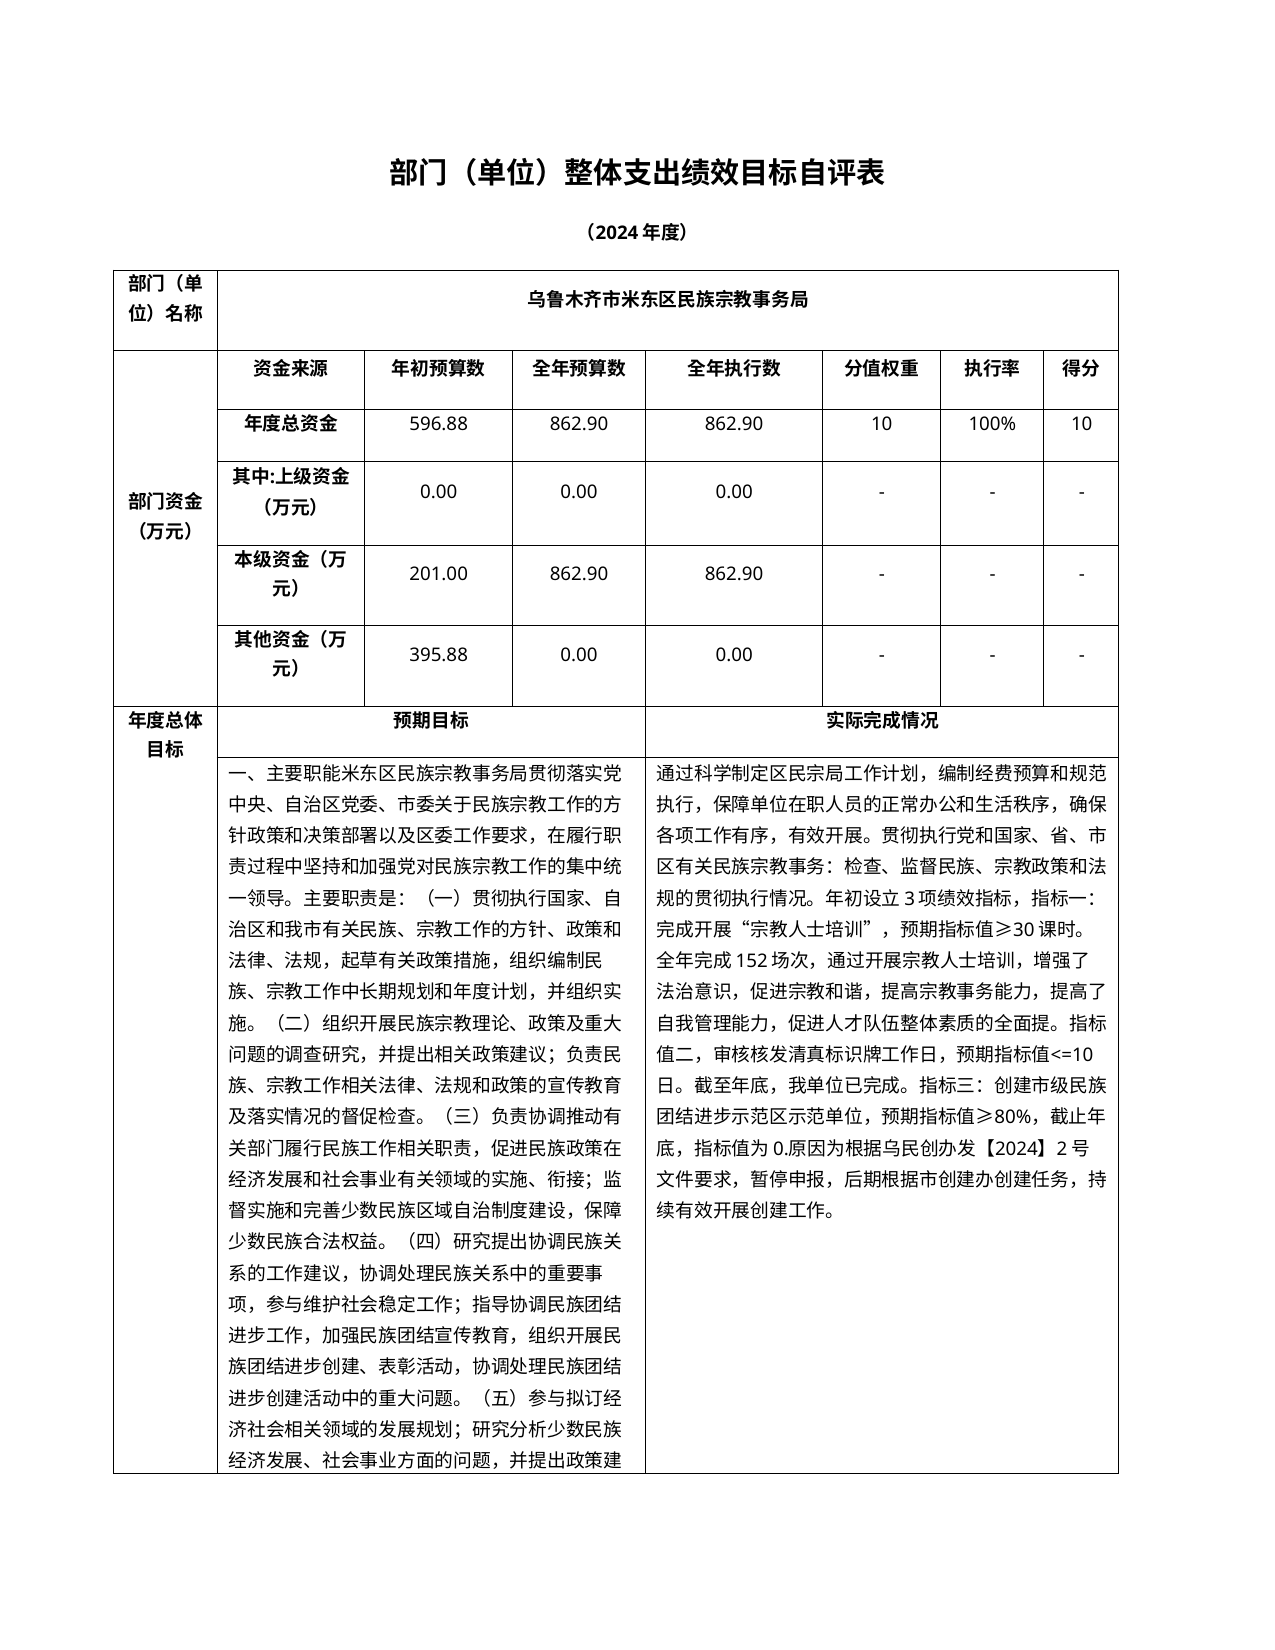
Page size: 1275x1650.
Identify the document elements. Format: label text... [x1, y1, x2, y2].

table_cell - [1044, 546, 1118, 625]
table_cell 0.00 [365, 462, 512, 545]
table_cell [646, 758, 1118, 1473]
table_cell 年度总资金 [218, 410, 364, 461]
table_header 乌鲁木齐市米东区民族宗教事务局 [218, 271, 1118, 350]
table_cell 实际完成情况 [646, 707, 1118, 757]
table_header 部门（单位）名称 [114, 271, 217, 350]
table_cell 部门资金（万元） [114, 351, 217, 706]
table_cell 201.00 [365, 546, 512, 625]
text 部门（单位）整体支出绩效目标自评表 [187, 150, 1087, 192]
table_cell - [823, 626, 940, 706]
table_cell 其中:上级资金（万元） [218, 462, 364, 545]
table_cell 年初预算数 [365, 351, 512, 409]
table_cell 862.90 [513, 410, 645, 461]
table_cell 年度总体目标 [114, 707, 217, 1473]
table_cell 10 [823, 410, 940, 461]
table_cell - [823, 462, 940, 545]
table_cell - [941, 626, 1043, 706]
table_cell - [941, 462, 1043, 545]
table_cell 全年执行数 [646, 351, 822, 409]
table_cell 资金来源 [218, 351, 364, 409]
table_cell 862.90 [513, 546, 645, 625]
table_cell 395.88 [365, 626, 512, 706]
table_cell - [941, 546, 1043, 625]
table_cell 596.88 [365, 410, 512, 461]
table_cell 全年预算数 [513, 351, 645, 409]
table_cell 0.00 [646, 462, 822, 545]
table_cell 0.00 [513, 462, 645, 545]
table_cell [218, 758, 645, 1473]
table_cell 分值权重 [823, 351, 940, 409]
table_cell - [823, 546, 940, 625]
table_cell 执行率 [941, 351, 1043, 409]
table_cell 得分 [1044, 351, 1118, 409]
table_cell 其他资金（万元） [218, 626, 364, 706]
table_cell 100% [941, 410, 1043, 461]
table_cell 0.00 [646, 626, 822, 706]
table_cell 本级资金（万元） [218, 546, 364, 625]
table_cell 10 [1044, 410, 1118, 461]
table_cell 预期目标 [218, 707, 645, 757]
table_cell - [1044, 626, 1118, 706]
table_cell 0.00 [513, 626, 645, 706]
table_cell 862.90 [646, 546, 822, 625]
table_cell 862.90 [646, 410, 822, 461]
text （2024年度） [187, 219, 1087, 245]
table_cell - [1044, 462, 1118, 545]
